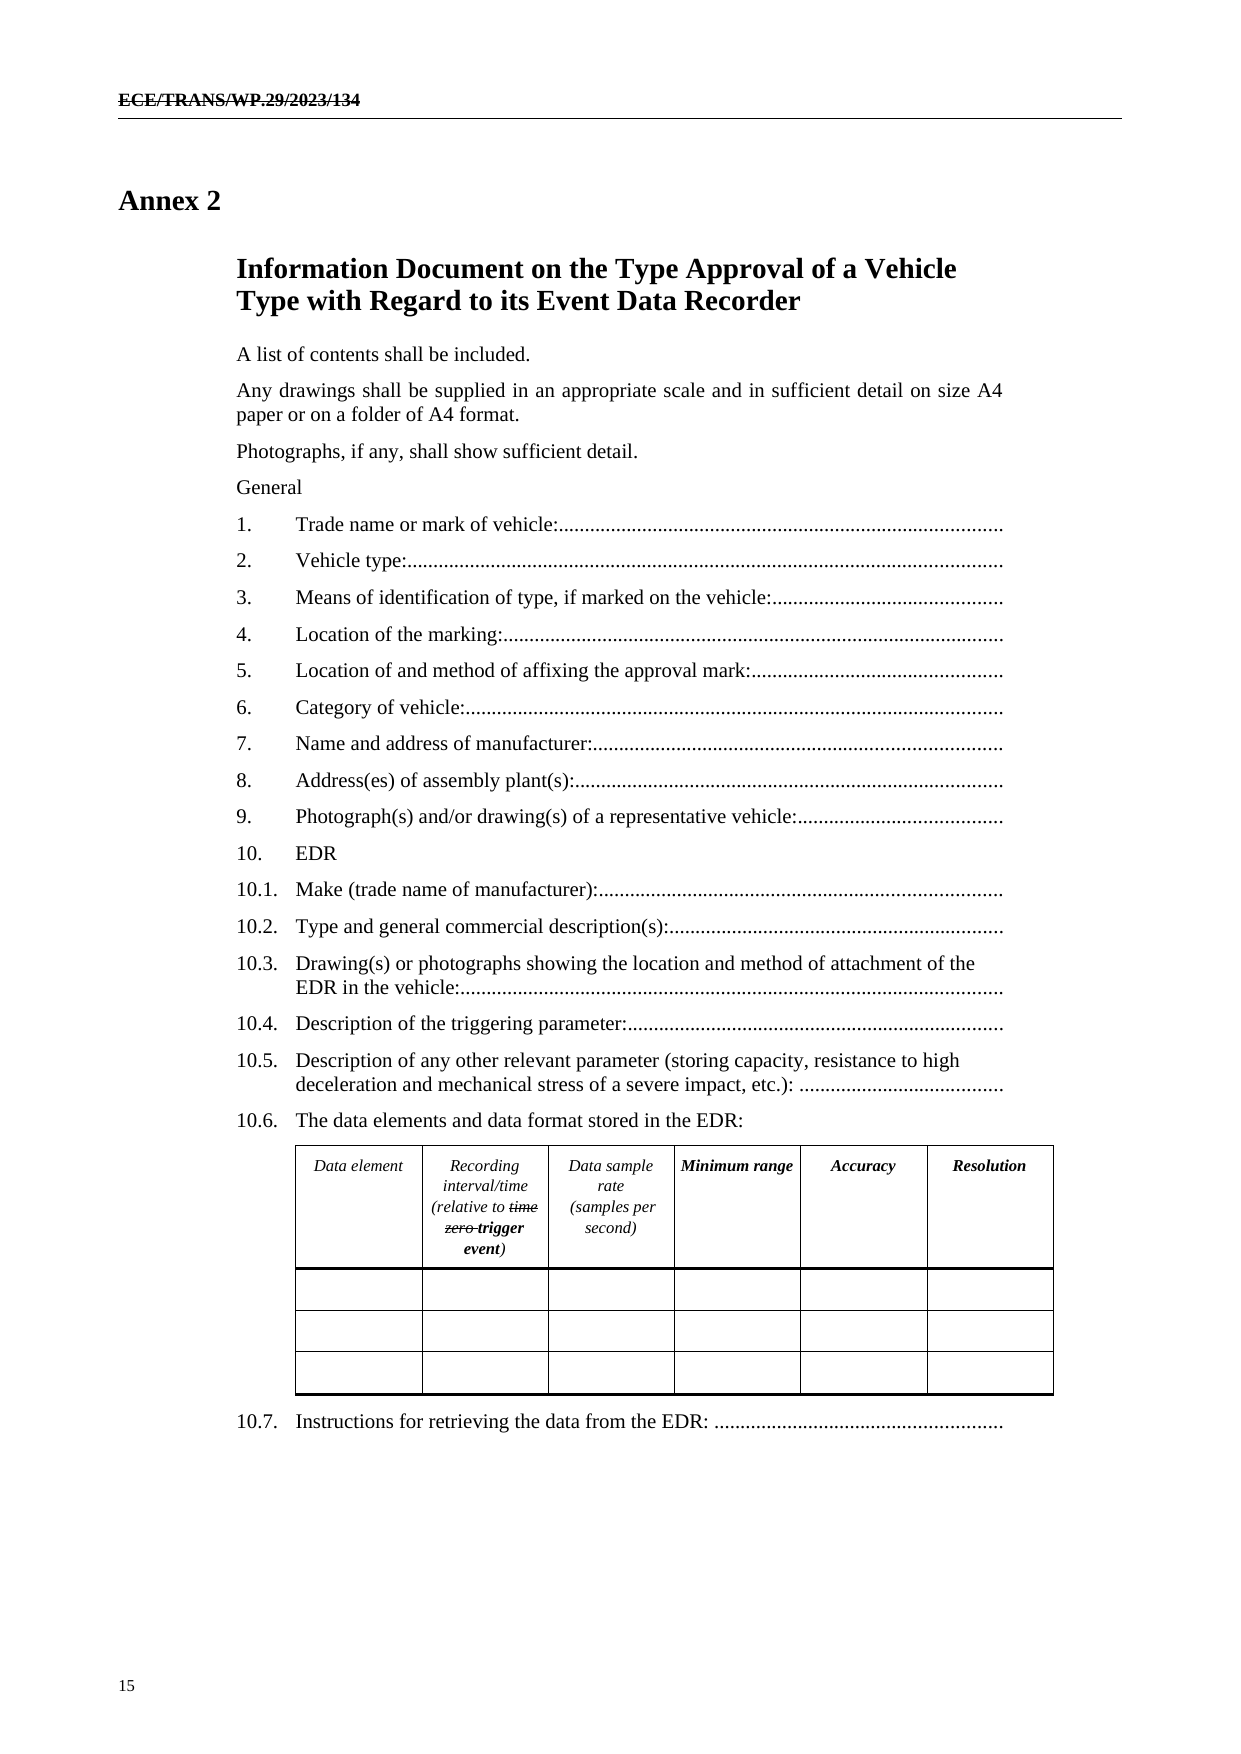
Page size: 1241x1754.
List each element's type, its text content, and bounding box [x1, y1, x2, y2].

table_header Resolution [928, 1146, 1053, 1267]
table_cell [675, 1311, 800, 1351]
text 6. Category of vehicle: [236, 694, 1004, 719]
text Annex 2 [118, 185, 1004, 216]
table_cell [928, 1270, 1053, 1309]
text Any drawings shall be supplied in an appropriate scale and in sufficient detail on size A4 paper or on a folder of A4 format. [236, 378, 1004, 426]
table_cell [296, 1352, 422, 1393]
table_cell [801, 1352, 927, 1393]
text 8. Address(es) of assembly plant(s): [236, 768, 1004, 792]
text 10.7. Instructions for retrieving the data from the EDR: [236, 1409, 1004, 1433]
text 9. Photograph(s) and/or drawing(s) of a representative vehicle: [236, 804, 1004, 828]
text 2. Vehicle type: [236, 548, 1004, 572]
table_cell [296, 1270, 422, 1309]
text 10.6. The data elements and data format stored in the EDR: [236, 1108, 1004, 1132]
text 5. Location of and method of affixing the approval mark: [236, 658, 1004, 682]
table_header Data element [296, 1146, 422, 1267]
text 7. Name and address of manufacturer: [236, 731, 1004, 755]
table_cell [549, 1352, 674, 1393]
table_cell [801, 1270, 927, 1309]
table_cell [549, 1270, 674, 1309]
text Information Document on the Type Approval of a Vehicle Type with Regard to its Event Data Recorder [118, 254, 1004, 316]
table_header Minimum range [675, 1146, 800, 1267]
text 3. Means of identification of type, if marked on the vehicle: [236, 585, 1004, 609]
text Photographs, if any, shall show sufficient detail. [236, 439, 1004, 463]
table_cell [928, 1311, 1053, 1351]
table_cell [423, 1352, 548, 1393]
text 10.4. Description of the triggering parameter: [236, 1011, 1004, 1035]
text 1. Trade name or mark of vehicle: [236, 512, 1004, 536]
table_cell [423, 1270, 548, 1309]
table_header Accuracy [801, 1146, 927, 1267]
text 10.5. Description of any other relevant parameter (storing capacity, resistance to high deceleration and mechanical stress of a severe impact, etc.): [236, 1048, 1004, 1096]
table_header Recording interval/time (relative to time zero trigger event) [423, 1146, 548, 1267]
text 4. Location of the marking: [236, 621, 1004, 646]
text 10. EDR [236, 841, 1004, 865]
table_cell [801, 1311, 927, 1351]
text General [236, 475, 1004, 499]
table_cell [296, 1311, 422, 1351]
table_cell [549, 1311, 674, 1351]
table_header Data sample rate (samples per second) [549, 1146, 674, 1267]
table_cell [928, 1352, 1053, 1393]
text A list of contents shall be included. [236, 341, 1004, 366]
text 10.3. Drawing(s) or photographs showing the location and method of attachment of the EDR in the vehicle: [236, 951, 1004, 999]
table_cell [675, 1352, 800, 1393]
table_cell [675, 1270, 800, 1309]
table_cell [423, 1311, 548, 1351]
text 10.1. Make (trade name of manufacturer): [236, 877, 1004, 901]
text 10.2. Type and general commercial description(s): [236, 914, 1004, 938]
